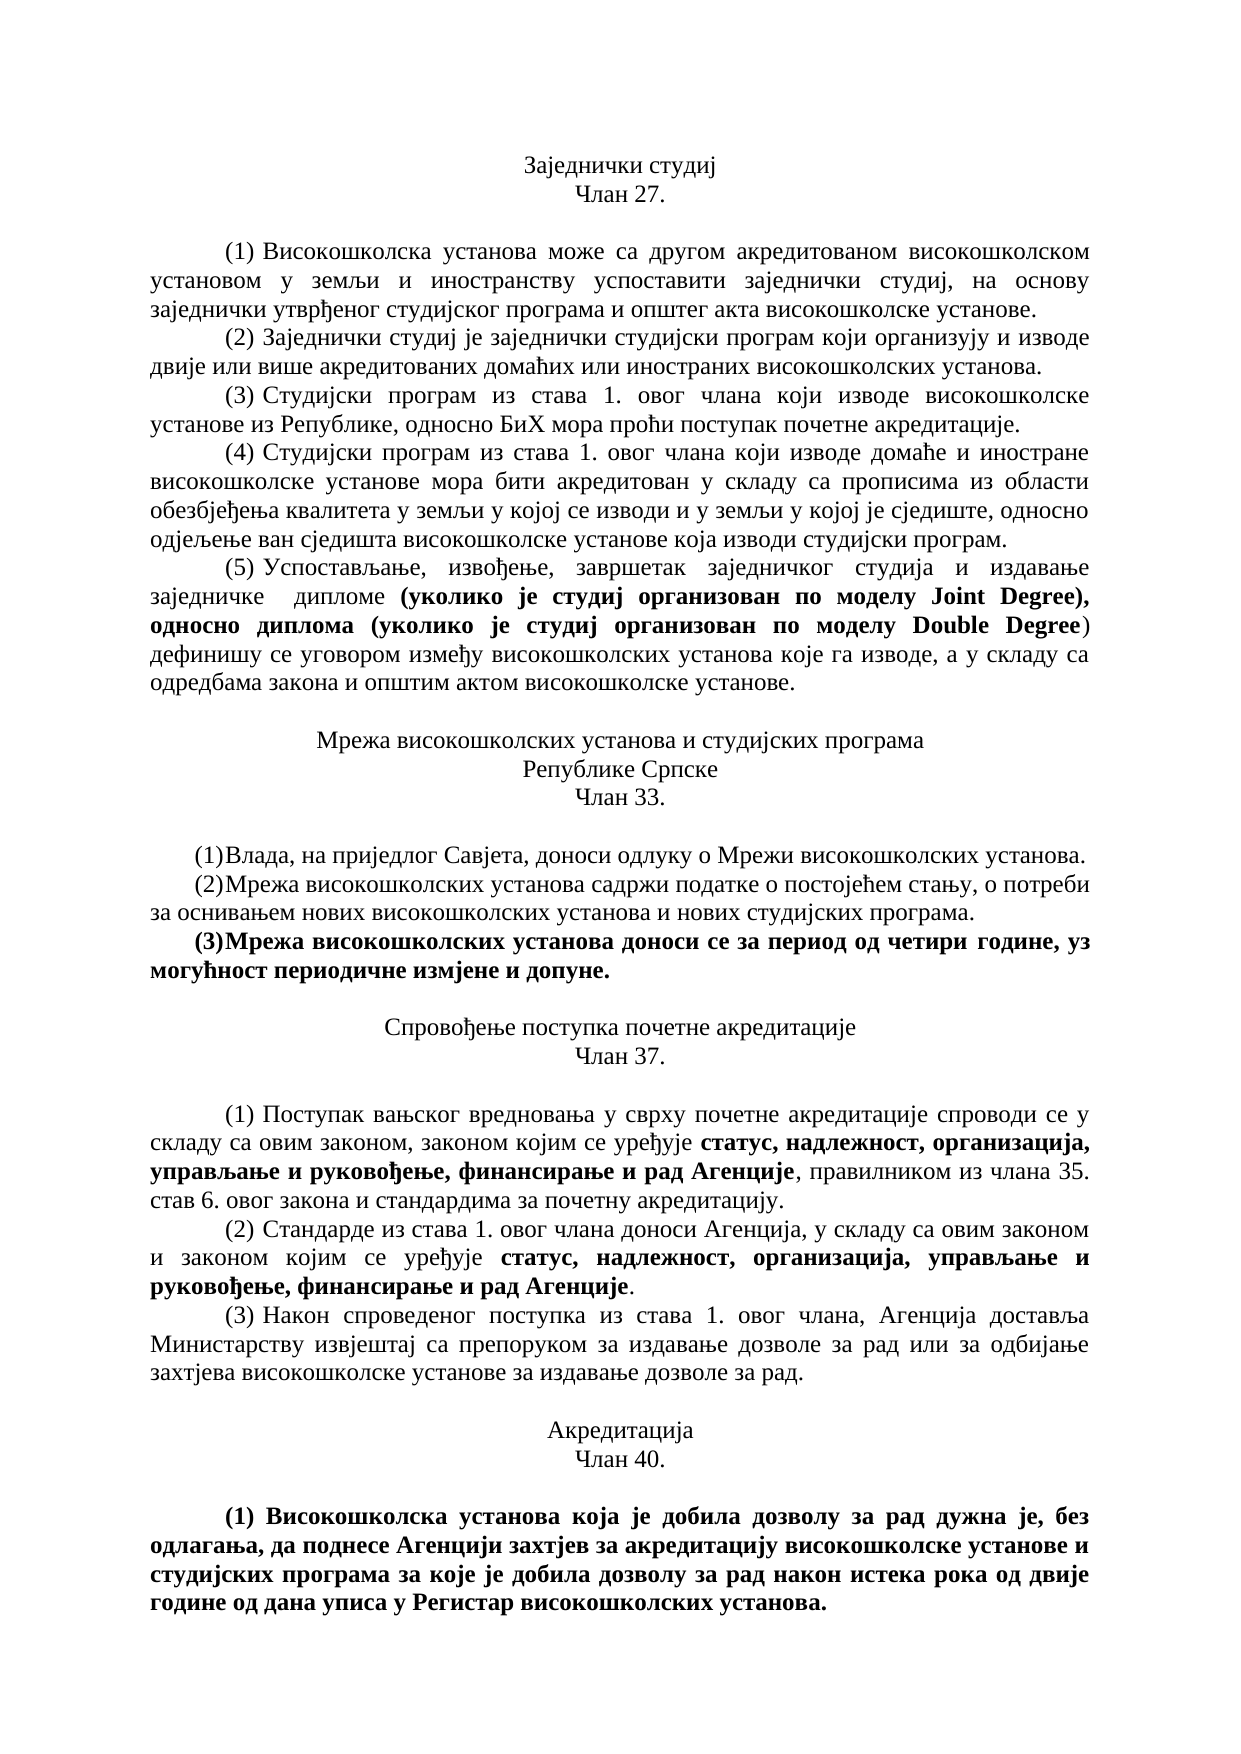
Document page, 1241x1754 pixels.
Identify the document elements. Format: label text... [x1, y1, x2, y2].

text Акредитација [150, 1415, 1090, 1444]
list Поступак вањског вредновања у сврху почетне акредитације спроводи се у складу са овим законом, законом којим се уређује статус, надлежност, организација, управљање и руковођење, финансирање и рад Агенције, правилником из члана 35. став 6. овог закона и стандардима за почетну акредитацију. [150, 1099, 1090, 1214]
list Мрежа високошколских установа садржи податке о постојећем стању, о потреби за оснивањем нових високошколских установа и нових студијских програма. [150, 869, 1090, 926]
list Републике Српске [150, 754, 1090, 782]
list Влада, на приједлог Савјета, доноси одлуку о Мрежи високошколских установа. [150, 840, 1090, 869]
list Успостављање, извођење, завршетак заједничког студија и издавање заједничке дипломе (уколико је студиј организован по моделу Joint Degree), односно диплома (уколико је студиј организован по моделу Double Degree) дефинишу се уговором између високошколских установа које га изводе, а у складу са одредбама закона и општим актом високошколске установе. [150, 552, 1090, 696]
list Мрежа високошколских установа доноси се за период од четири године, уз могућност периодичне измјене и допуне. [150, 926, 1090, 984]
text Члан 27. [150, 179, 1090, 207]
text (1) Високошколска установа која је добила дозволу за рад дужна је, без одлагања, да поднесе Агенцији захтјев за акредитацију високошколске установе и студијских програма за које је добила дозволу за рад након истека рока од двије године од дана уписа у Регистар високошколских установа. [150, 1501, 1090, 1616]
list Мрежа високошколских установа и студијских програма [150, 725, 1090, 754]
text Спровођење поступка почетне акредитације [150, 1012, 1090, 1041]
text Заједнички студиј [150, 150, 1090, 179]
text Члан 33. [150, 782, 1090, 811]
list Заједнички студиј је заједнички студијски програм који организују и изводе двије или више акредитованих домаћих или иностраних високошколских установа. [150, 322, 1090, 380]
list Стандарде из става 1. овог члана доноси Агенција, у складу са овим законом и законом којим се уређује статус, надлежност, организација, управљање и руковођење, финансирање и рад Агенције. [150, 1214, 1090, 1300]
text Члaн 37. [150, 1041, 1090, 1070]
text Члaн 40. [150, 1444, 1090, 1472]
list Студијски програм из става 1. овог члана који изводе високошколске установе из Републике, односно БиХ мора проћи поступак почетне акредитације. [150, 380, 1090, 437]
list Високошколска установа може са другом акредитованом високошколском установом у земљи и иностранству успоставити заједнички студиј, на основу заједнички утврђеног студијског програма и општег акта високошколске установе. [150, 236, 1090, 322]
list Студијски програм из става 1. овог члана који изводе домаће и иностране високошколске установе мора бити акредитован у складу са прописима из области обезбјеђења квалитета у земљи у којој се изводи и у земљи у којој је сједиште, односно одјељење ван сједишта високошколске установе која изводи студијски програм. [150, 437, 1090, 552]
list Након спроведеног поступка из става 1. овог члана, Агенција доставља Министарству извјештај са препоруком за издавање дозволе за рад или за одбијање захтјева високошколске установе за издавање дозволе за рад. [150, 1300, 1090, 1386]
